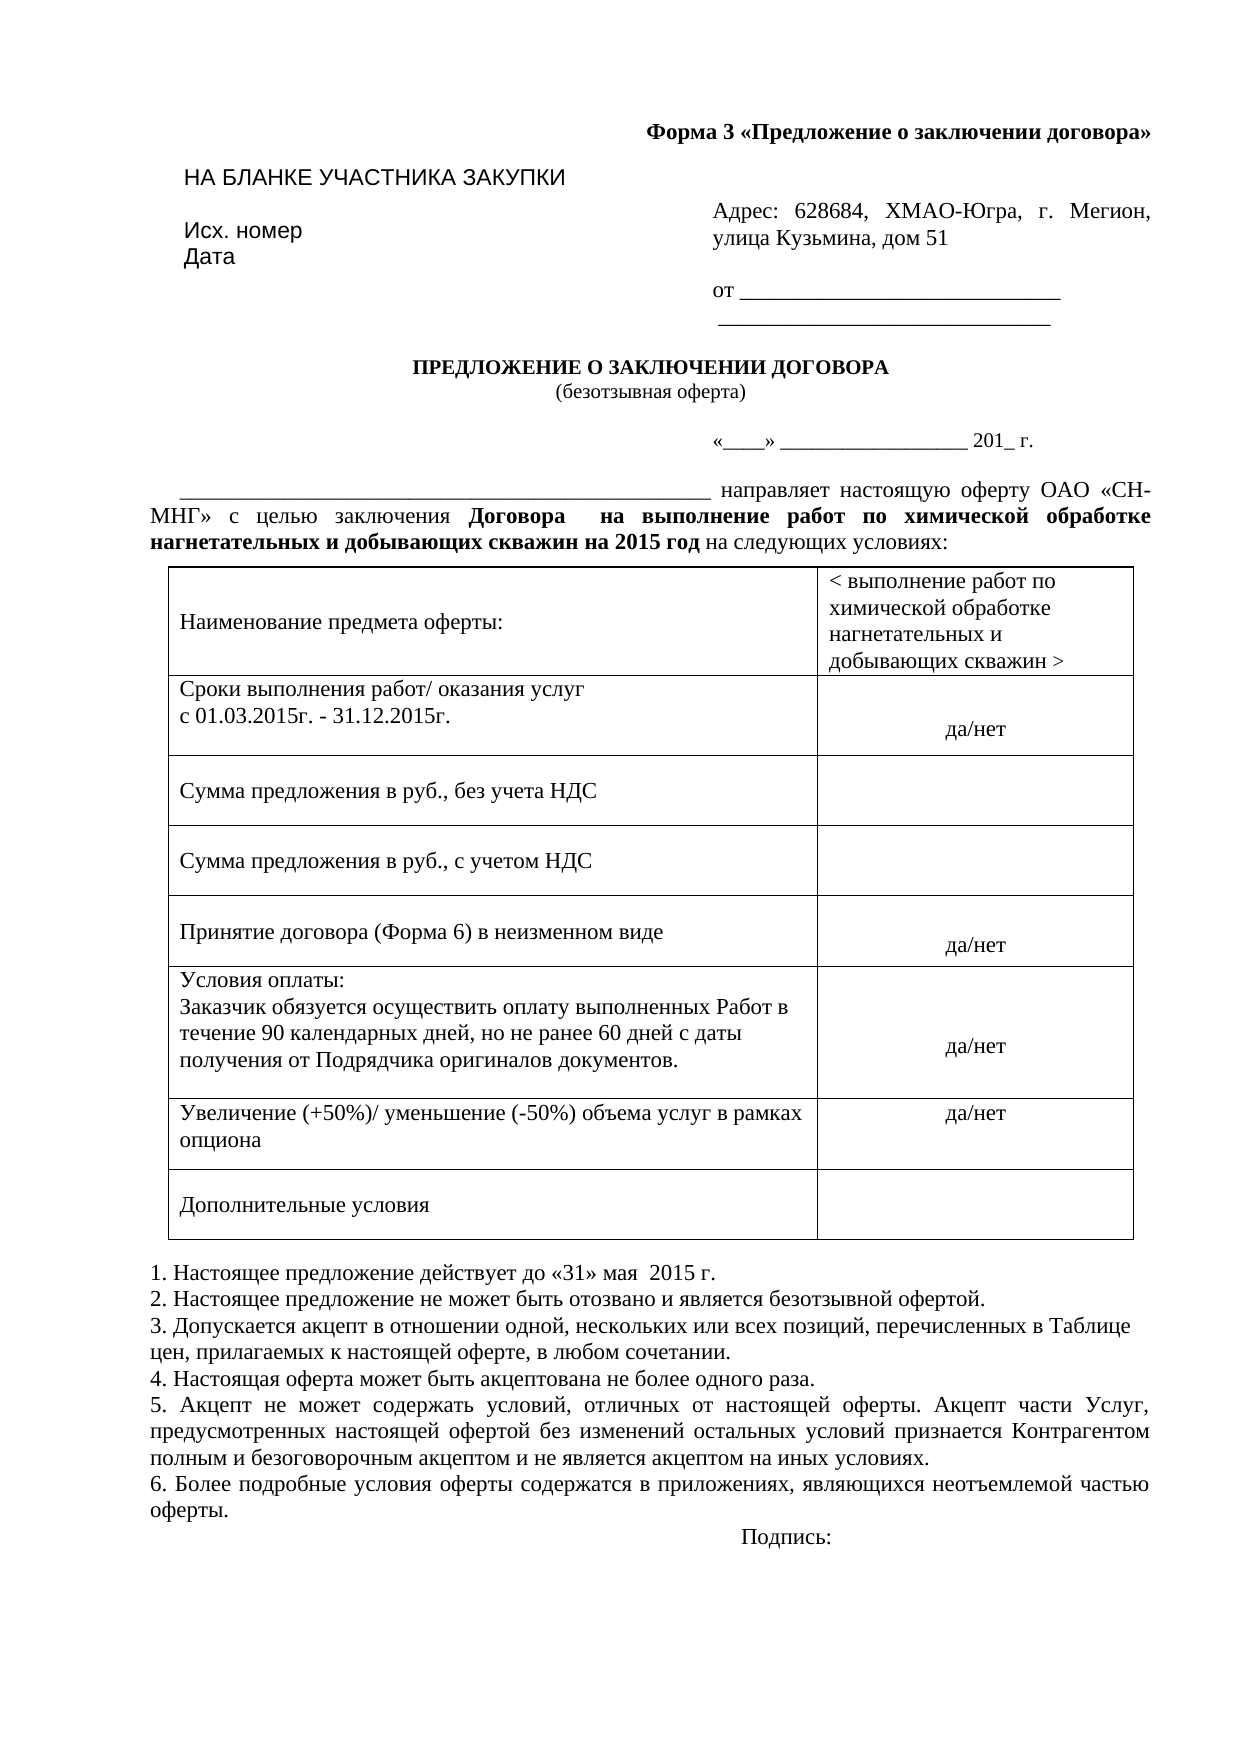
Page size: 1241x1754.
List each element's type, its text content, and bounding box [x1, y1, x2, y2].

text (безотзывная оферта) [150, 379, 1152, 403]
table_cell да/нет [818, 967, 1133, 1098]
text от ____________________________ [712, 276, 1152, 303]
table_cell Сроки выполнения работ/ оказания услуг с 01.03.2015г. - 31.12.2015г. [169, 676, 817, 754]
table_cell [818, 826, 1133, 895]
text цен, прилагаемых к настоящей оферте, в любом сочетании. [150, 1338, 1152, 1364]
text _____________________________ [712, 303, 1152, 329]
table_cell Принятие договора (Форма 6) в неизменном виде [169, 896, 817, 966]
text 3. Допускается акцепт в отношении одной, нескольких или всех позиций, перечисленных в Таблице [150, 1312, 1152, 1338]
table_cell Сумма предложения в руб., с учетом НДС [169, 826, 817, 895]
table_cell [818, 756, 1133, 825]
text Адрес: 628684, ХМАО-Югра, г. Мегион, улица Кузьмина, дом 51 [712, 197, 1152, 250]
table_header < выполнение работ по химической обработке нагнетательных и добывающих скважин > [818, 568, 1133, 674]
text 5. Акцепт не может содержать условий, отличных от настоящей оферты. Акцепт части Услуг, предусмотренных настоящей офертой без изменений остальных условий признается Контрагентом полным и безоговорочным акцептом и не является акцептом на иных условиях. [150, 1391, 1152, 1470]
text Форма 3 «Предложение о заключении договора» [150, 118, 1152, 144]
table_header Наименование предмета оферты: [169, 568, 817, 674]
table_cell да/нет [818, 896, 1133, 966]
table_cell Дополнительные условия [169, 1170, 817, 1239]
text 2. Настоящее предложение не может быть отозвано и является безотзывной офертой. [150, 1286, 1152, 1312]
text ПРЕДЛОЖЕНИЕ О ЗАКЛЮЧЕНИИ ДОГОВОРА [150, 355, 1152, 379]
text «____» __________________ 201_ г. [712, 427, 1152, 452]
table_cell Условия оплаты: Заказчик обязуется осуществить оплату выполненных Работ в течение 90 календарных дней, но не ранее 60 дней с даты получения от Подрядчика оригиналов документов. [169, 967, 817, 1098]
text 4. Настоящая оферта может быть акцептована не более одного раза. [150, 1364, 1152, 1391]
table_cell да/нет [818, 1099, 1133, 1169]
text ___________________________________________________ направляет настоящую оферту ОАО «СН-МНГ» с целью заключения Договора на выполнение работ по химической обработке нагнетательных и добывающих скважин на 2015 год на следующих условиях: [150, 476, 1152, 555]
table_cell [818, 1170, 1133, 1239]
table_cell да/нет [818, 676, 1133, 754]
table_cell Увеличение (+50%)/ уменьшение (-50%) объема услуг в рамках опциона [169, 1099, 817, 1169]
text 6. Более подробные условия оферты содержатся в приложениях, являющихся неотъемлемой частью оферты. [150, 1470, 1152, 1523]
text Подпись: [150, 1523, 1152, 1549]
text 1. Настоящее предложение действует до «31» мая 2015 г. [150, 1259, 1152, 1286]
table_cell Сумма предложения в руб., без учета НДС [169, 756, 817, 825]
